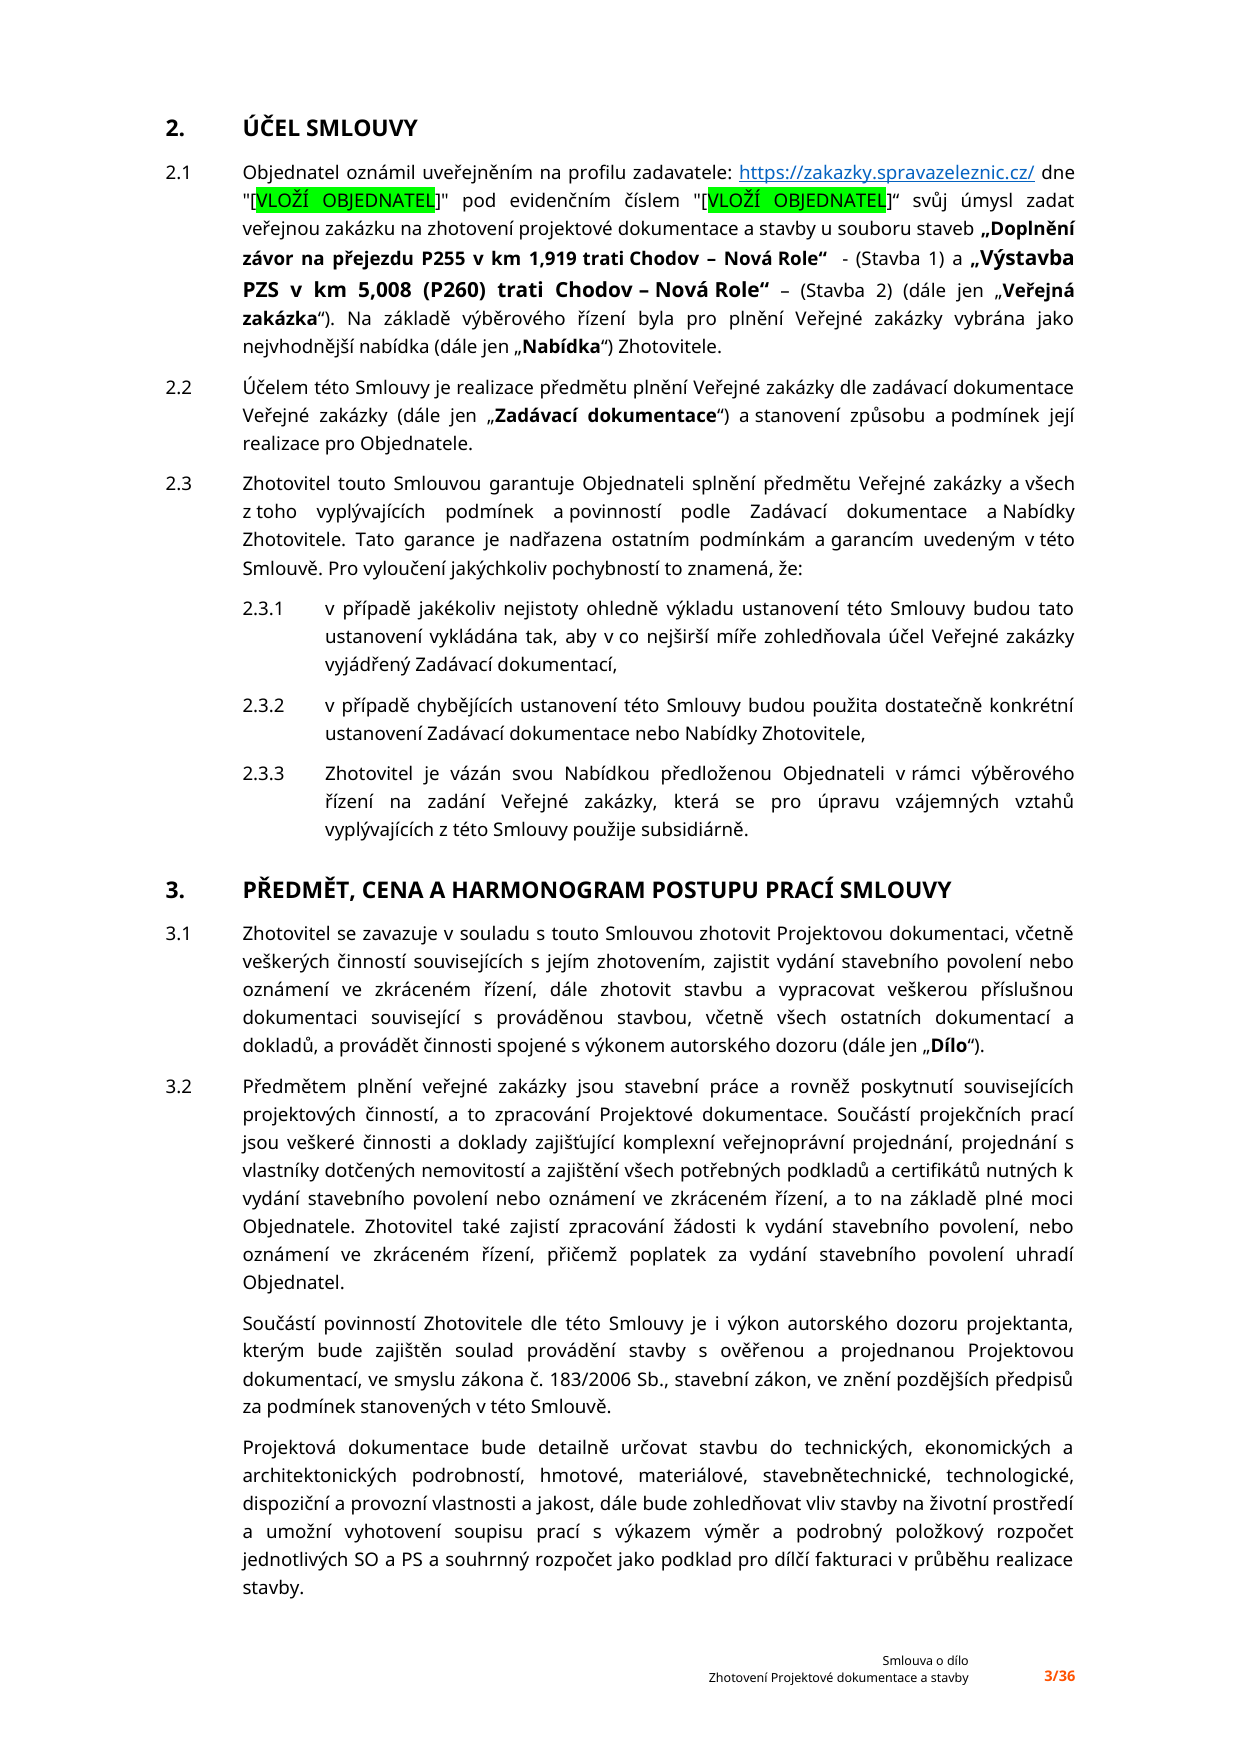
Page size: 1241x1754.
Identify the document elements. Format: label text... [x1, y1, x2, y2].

text Předmětem plnění veřejné zakázky jsou stavební práce a rovněž poskytnutí souvisejících projektových činností, a to zpracování Projektové dokumentace. Součástí projekčních prací jsou veškeré činnosti a doklady zajišťující komplexní veřejnoprávní projednání, projednání s vlastníky dotčených nemovitostí a zajištění všech potřebných podkladů a certifikátů nutných k vydání stavebního povolení nebo oznámení ve zkráceném řízení, a to na základě plné moci Objednatele. Zhotovitel také zajistí zpracování žádosti k vydání stavebního povolení, nebo oznámení ve zkráceném řízení, přičemž poplatek za vydání stavebního povolení uhradí Objednatel. [165, 1073, 1075, 1295]
text v případě jakékoliv nejistoty ohledně výkladu ustanovení této Smlouvy budou tato ustanovení vykládána tak, aby v co nejširší míře zohledňovala účel Veřejné zakázky vyjádřený Zadávací dokumentací, [242, 595, 1075, 677]
text Zhotovitel je vázán svou Nabídkou předloženou Objednateli v rámci výběrového řízení na zadání Veřejné zakázky, která se pro úpravu vzájemných vztahů vyplývajících z této Smlouvy použije subsidiárně. [242, 760, 1075, 842]
text Zhotovitel touto Smlouvou garantuje Objednateli splnění předmětu Veřejné zakázky a všech z toho vyplývajících podmínek a povinností podle Zadávací dokumentace a Nabídky Zhotovitele. Tato garance je nadřazena ostatním podmínkám a garancím uvedeným v této Smlouvě. Pro vyloučení jakýchkoliv pochybností to znamená, že: [165, 471, 1075, 580]
text Projektová dokumentace bude detailně určovat stavbu do technických, ekonomických a architektonických podrobností, hmotové, materiálové, stavebnětechnické, technologické, dispoziční a provozní vlastnosti a jakost, dále bude zohledňovat vliv stavby na životní prostředí a umožní vyhotovení soupisu prací s výkazem výměr a podrobný položkový rozpočet jednotlivých SO a PS a souhrnný rozpočet jako podklad pro dílčí fakturaci v průběhu realizace stavby. [242, 1434, 1075, 1600]
text ÚČEL SMLOUVY [165, 112, 1075, 143]
text Zhotovitel se zavazuje v souladu s touto Smlouvou zhotovit Projektovou dokumentaci, včetně veškerých činností souvisejících s jejím zhotovením, zajistit vydání stavebního povolení nebo oznámení ve zkráceném řízení, dále zhotovit stavbu a vypracovat veškerou příslušnou dokumentaci související s prováděnou stavbou, včetně všech ostatních dokumentací a dokladů, a provádět činnosti spojené s výkonem autorského dozoru (dále jen „Dílo“). [165, 921, 1075, 1058]
text Součástí povinností Zhotovitele dle této Smlouvy je i výkon autorského dozoru projektanta, kterým bude zajištěn soulad provádění stavby s ověřenou a projednanou Projektovou dokumentací, ve smyslu zákona č. 183/2006 Sb., stavební zákon, ve znění pozdějších předpisů za podmínek stanovených v této Smlouvě. [242, 1310, 1075, 1419]
text v případě chybějících ustanovení této Smlouvy budou použita dostatečně konkrétní ustanovení Zadávací dokumentace nebo Nabídky Zhotovitele, [242, 692, 1075, 745]
text Účelem této Smlouvy je realizace předmětu plnění Veřejné zakázky dle zadávací dokumentace Veřejné zakázky (dále jen „Zadávací dokumentace“) a stanovení způsobu a podmínek její realizace pro Objednatele. [165, 374, 1075, 456]
text PŘEDMĚT, CENA A HARMONOGRAM POSTUPU PRACÍ SMLOUVY [165, 874, 1075, 905]
text Objednatel oznámil uveřejněním na profilu zadavatele: https://zakazky.spravazeleznic.cz/ dne "[VLOŽÍ OBJEDNATEL]" pod evidenčním číslem "[VLOŽÍ OBJEDNATEL]“ svůj úmysl zadat veřejnou zakázku na zhotovení projektové dokumentace a stavby u souboru staveb „Doplnění závor na přejezdu P255 v km 1,919 trati Chodov – Nová Role“ - (Stavba 1) a „Výstavba PZS v km 5,008 (P260) trati Chodov – Nová Role“ – (Stavba 2) (dále jen „Veřejná zakázka“). Na základě výběrového řízení byla pro plnění Veřejné zakázky vybrána jako nejvhodnější nabídka (dále jen „Nabídka“) Zhotovitele. [165, 159, 1075, 359]
